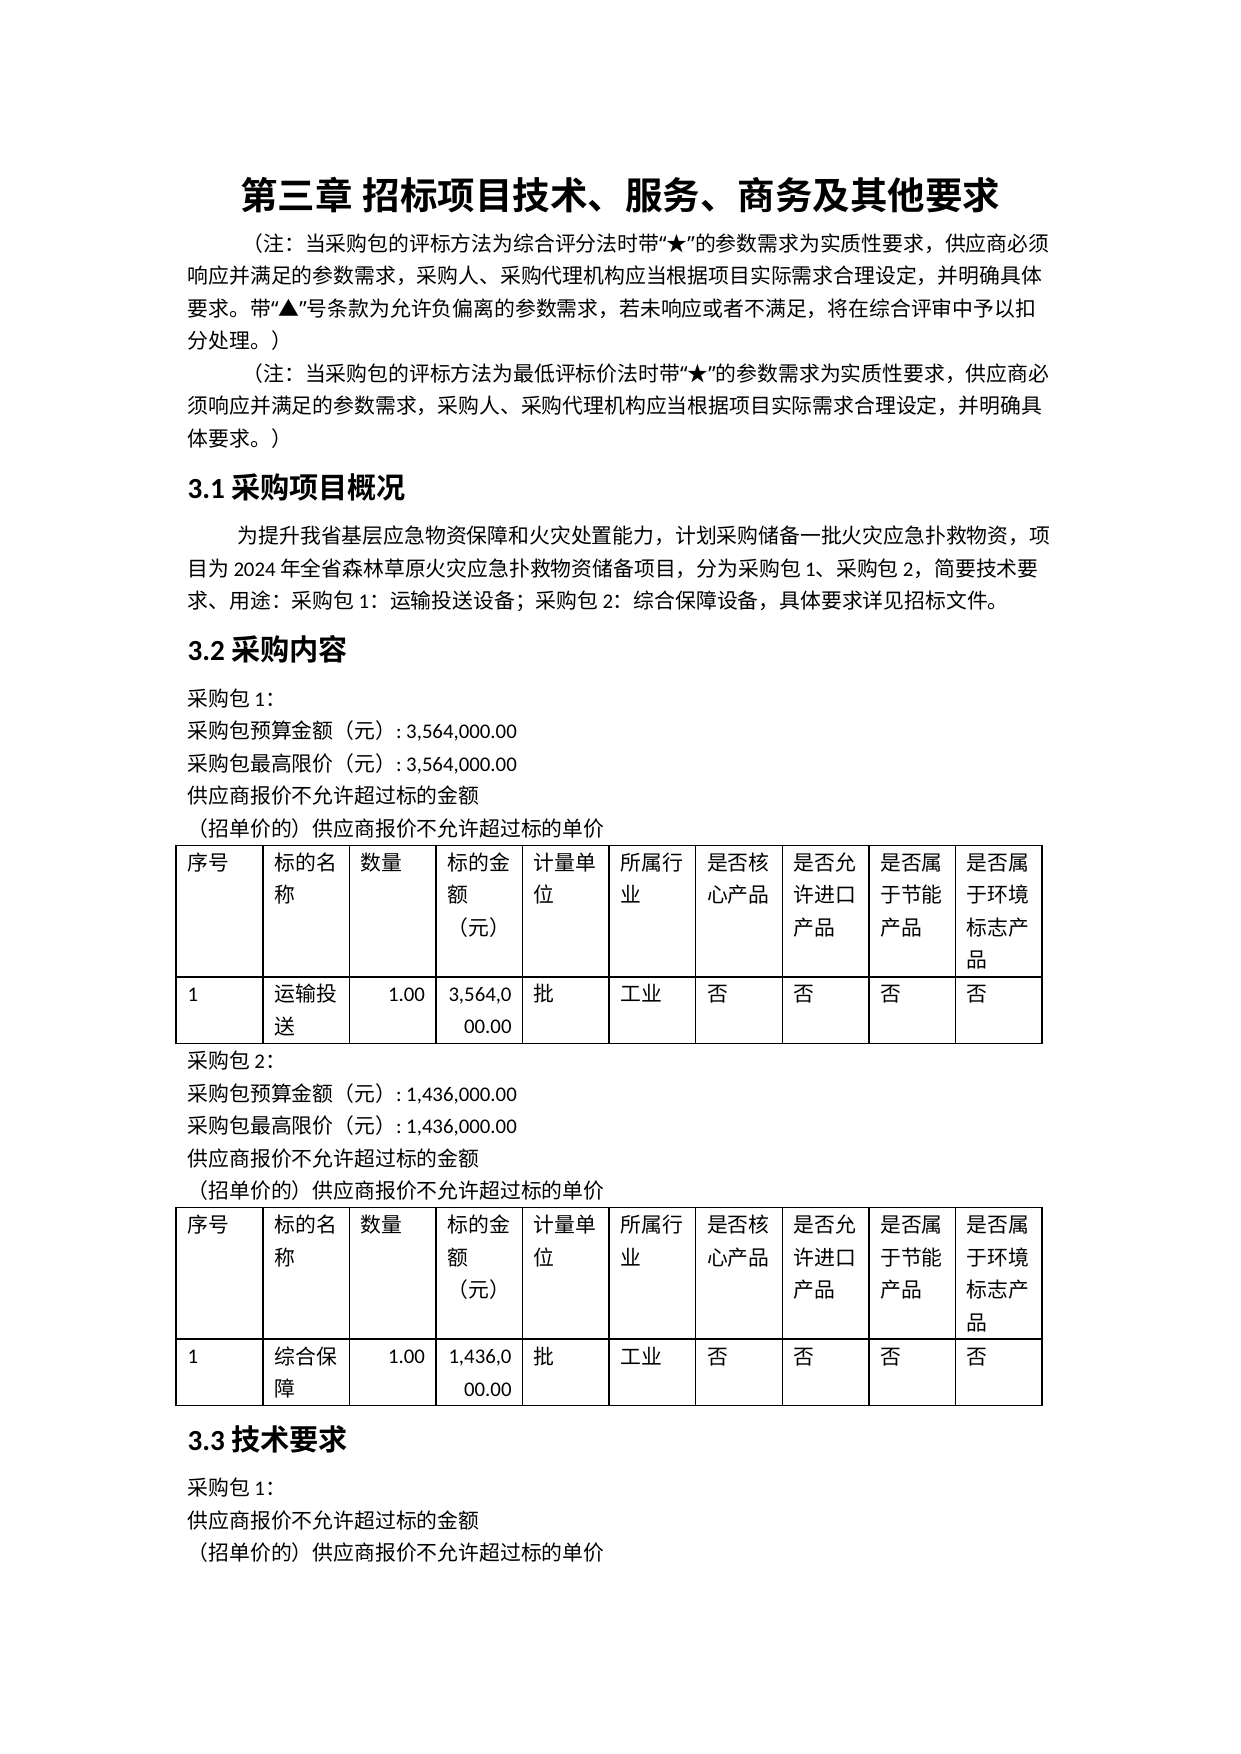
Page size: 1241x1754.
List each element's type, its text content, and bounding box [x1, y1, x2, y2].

table_cell 1 [177, 978, 262, 1043]
table_header 计量单位 [523, 1208, 608, 1338]
table_header 所属行业 [610, 846, 695, 976]
table_cell 1.00 [350, 1340, 435, 1405]
table_cell 1,436,000.00 [437, 1340, 522, 1405]
table_cell 运输投送 [264, 978, 349, 1043]
table_header 标的金额 （元） [437, 846, 522, 976]
table_header 所属行业 [610, 1208, 695, 1338]
text 采购包1： [187, 682, 1053, 714]
table_header 计量单位 [523, 846, 608, 976]
text （招单价的）供应商报价不允许超过标的单价 [187, 1536, 1053, 1569]
table_header 是否允许进口产品 [783, 846, 868, 976]
table_cell 批 [523, 1340, 608, 1405]
text 采购包最高限价（元）: 3,564,000.00 [187, 747, 1053, 779]
text 第三章 招标项目技术、服务、商务及其他要求 [187, 162, 1053, 227]
table_header 是否属于环境标志产品 [956, 846, 1041, 976]
text （注：当采购包的评标方法为最低评标价法时带“★”的参数需求为实质性要求，供应商必须响应并满足的参数需求，采购人、采购代理机构应当根据项目实际需求合理设定，并明确具体要求。） [187, 357, 1053, 454]
table_header 是否属于节能产品 [870, 1208, 955, 1338]
table_cell 否 [696, 1340, 782, 1405]
table_cell 1.00 [350, 978, 435, 1043]
table_header 标的名称 [264, 846, 349, 976]
text 3.1采购项目概况 [187, 454, 1053, 519]
table_header 是否核心产品 [696, 846, 782, 976]
table_header 是否允许进口产品 [783, 1208, 868, 1338]
table_cell 工业 [610, 978, 695, 1043]
table_cell 1 [177, 1340, 262, 1405]
table_header 数量 [350, 846, 435, 976]
text 采购包预算金额（元）: 3,564,000.00 [187, 714, 1053, 747]
table_header 是否核心产品 [696, 1208, 782, 1338]
table_cell 批 [523, 978, 608, 1043]
table_cell 工业 [610, 1340, 695, 1405]
table_header 标的名称 [264, 1208, 349, 1338]
text 为提升我省基层应急物资保障和火灾处置能力，计划采购储备一批火灾应急扑救物资，项目为2024年全省森林草原火灾应急扑救物资储备项目，分为采购包1、采购包2，简要技术要求、用途：采购包1：运输投送设备；采购包2：综合保障设备，具体要求详见招标文件。 [187, 519, 1053, 617]
text 3.2采购内容 [187, 617, 1053, 682]
table_cell 3,564,000.00 [437, 978, 522, 1043]
table_header 是否属于节能产品 [870, 846, 955, 976]
text （注：当采购包的评标方法为综合评分法时带“★”的参数需求为实质性要求，供应商必须响应并满足的参数需求，采购人、采购代理机构应当根据项目实际需求合理设定，并明确具体要求。带“▲”号条款为允许负偏离的参数需求，若未响应或者不满足，将在综合评审中予以扣分处理。） [187, 227, 1053, 357]
table_cell 否 [783, 978, 868, 1043]
table_header 标的金额 （元） [437, 1208, 522, 1338]
table_cell 否 [870, 978, 955, 1043]
table_cell 否 [956, 978, 1041, 1043]
text 3.3技术要求 [187, 1406, 1053, 1471]
text 采购包2： [187, 1044, 1053, 1077]
table_header 序号 [177, 1208, 262, 1338]
text 采购包最高限价（元）: 1,436,000.00 [187, 1109, 1053, 1142]
text 采购包1： [187, 1471, 1053, 1504]
table_header 是否属于环境标志产品 [956, 1208, 1041, 1338]
text 供应商报价不允许超过标的金额 [187, 1504, 1053, 1536]
table_cell 否 [783, 1340, 868, 1405]
text 采购包预算金额（元）: 1,436,000.00 [187, 1077, 1053, 1109]
text （招单价的）供应商报价不允许超过标的单价 [187, 1174, 1053, 1207]
text 供应商报价不允许超过标的金额 [187, 1142, 1053, 1174]
text （招单价的）供应商报价不允许超过标的单价 [187, 812, 1053, 844]
text 供应商报价不允许超过标的金额 [187, 779, 1053, 812]
table_cell 综合保障 [264, 1340, 349, 1405]
table_cell 否 [956, 1340, 1041, 1405]
table_cell 否 [870, 1340, 955, 1405]
table_header 序号 [177, 846, 262, 976]
table_header 数量 [350, 1208, 435, 1338]
table_cell 否 [696, 978, 782, 1043]
